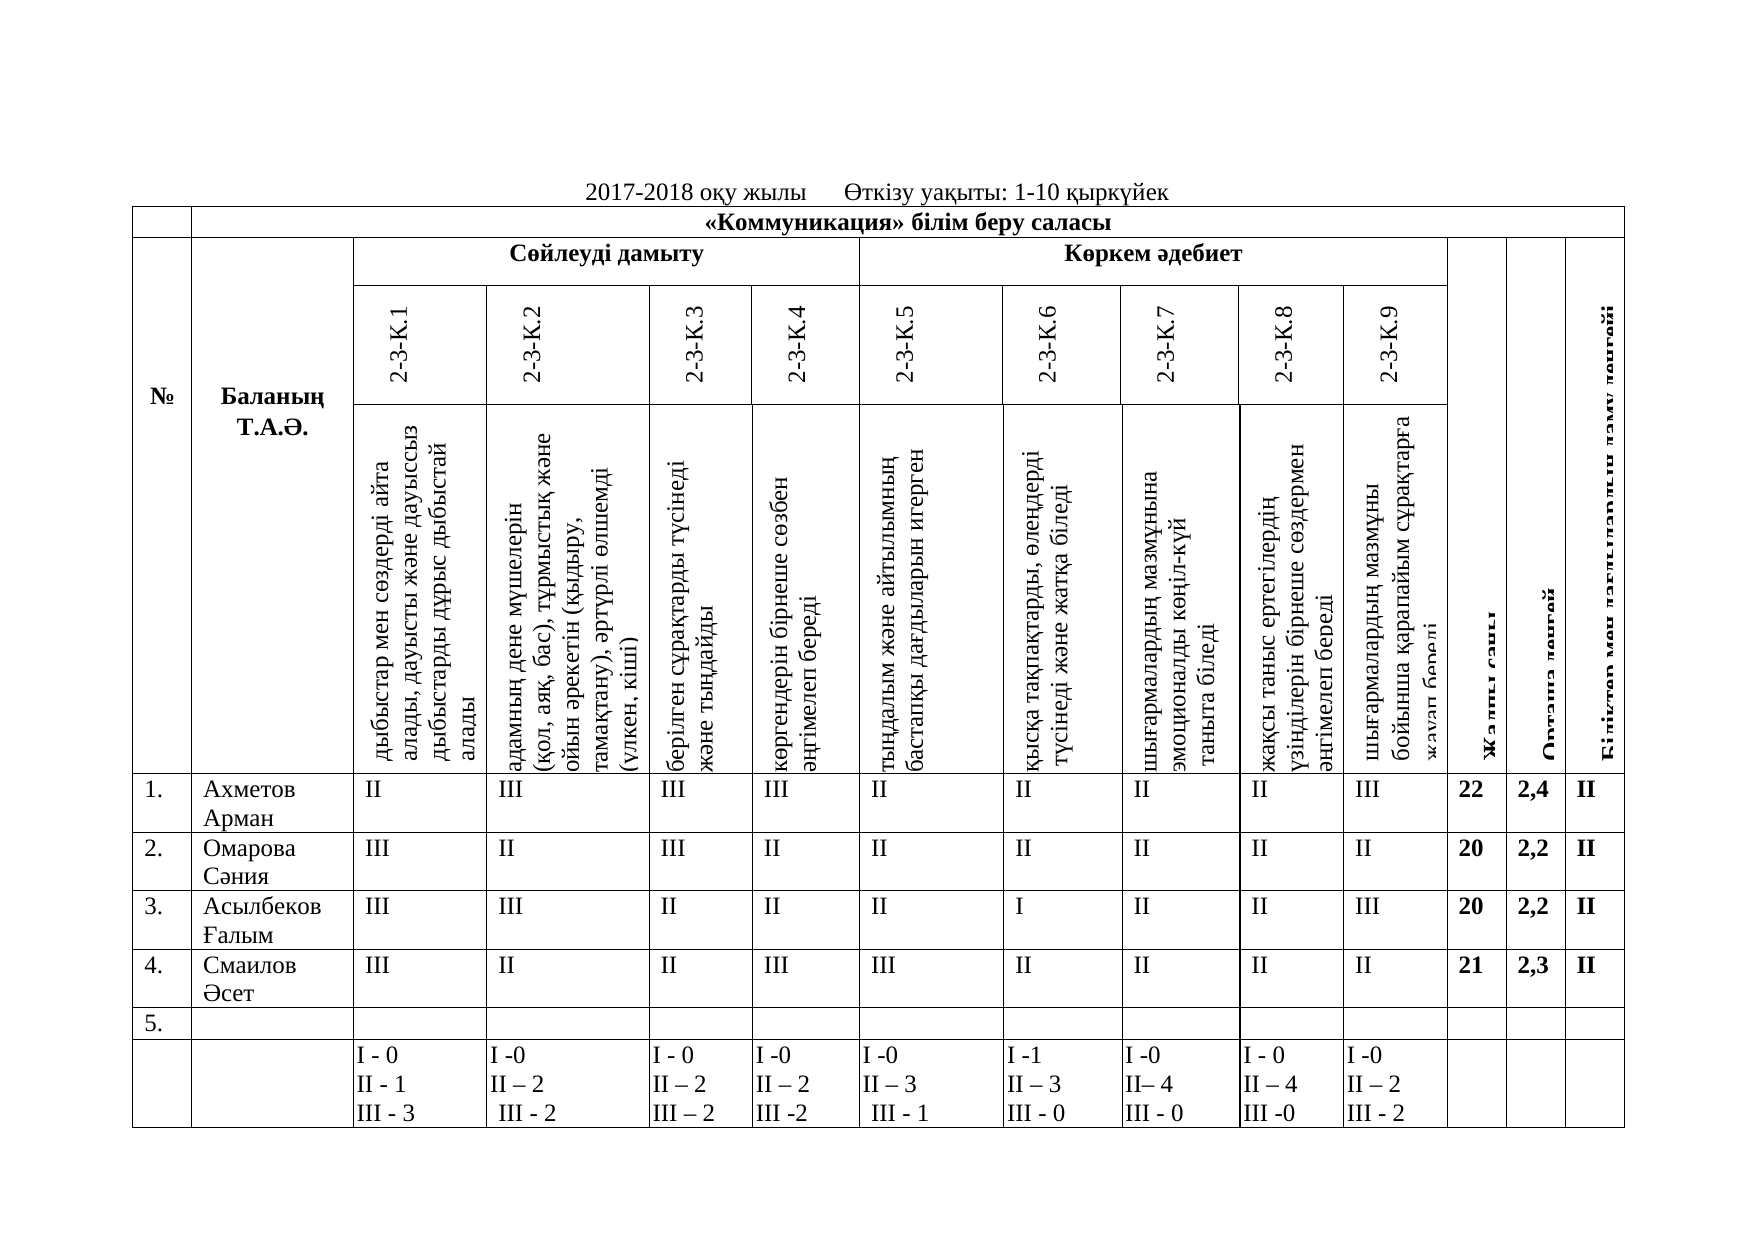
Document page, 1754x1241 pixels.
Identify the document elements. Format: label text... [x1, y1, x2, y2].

table_cell [1507, 1008, 1565, 1039]
table_cell II [1004, 950, 1122, 1007]
table_cell Жалпы саны [1448, 238, 1506, 773]
table_cell 3. [133, 891, 191, 949]
table_cell Омарова Сәния [192, 833, 353, 890]
table_cell [1566, 1008, 1624, 1039]
table_cell II [1123, 891, 1239, 949]
table_cell көргендерін бірнеше сөзбен әңгімелеп береді [753, 405, 859, 773]
table_cell 20 [1448, 891, 1506, 949]
table_cell II [487, 950, 649, 1007]
table_cell дыбыстар мен сөздерді айта алады, дауысты және дауыссыз дыбыстарды дұрыс дыбыстай алады [354, 405, 486, 773]
table_cell [860, 1008, 1003, 1039]
table_cell III [1344, 891, 1447, 949]
table_cell 2-3-К.3 [650, 286, 751, 403]
table_cell [1004, 1008, 1122, 1039]
table_cell II [1566, 950, 1624, 1007]
table_cell II [1241, 891, 1343, 949]
table_cell I -0 II – 2 III - 2 [487, 1040, 649, 1127]
table_cell 2-3-К.9 [1344, 286, 1447, 403]
table_cell I [1004, 891, 1122, 949]
table_cell III [354, 891, 486, 949]
table_cell 4. [133, 950, 191, 1007]
table_cell II [1344, 833, 1447, 890]
table_cell [354, 1008, 486, 1039]
table_cell берілген сұрақтарды түсінеді және тыңдайды [650, 405, 752, 773]
table_cell 5. [133, 1008, 191, 1039]
table_cell [650, 1008, 752, 1039]
table_cell 2. [133, 833, 191, 890]
table_cell I -0 II – 2 III -2 [753, 1040, 859, 1127]
table_cell 20 [1448, 833, 1506, 890]
table_cell II [1004, 774, 1122, 832]
table_cell шығармалардың мазмұны бойынша қарапайым сұрақтарға жауап береді [1344, 405, 1447, 773]
table_cell тыңдалым және айтылымның бастапқы дағдыларын игерген [860, 405, 1003, 773]
table_cell [1566, 1040, 1624, 1127]
table_cell қысқа тақпақтарды, өлеңдерді түсінеді және жатқа біледі [1004, 405, 1122, 773]
table_cell II [753, 833, 859, 890]
table_header [133, 207, 191, 237]
table_cell 2-3-К.8 [1239, 286, 1343, 403]
table_cell адамның дене мүшелерін (қол, аяқ, бас), тұрмыстық және ойын әрекетін (қыдыру, тамақтану), әртүрлі өлшемді (үлкен, кіші) білдіретін сөздерді түсінеді [487, 405, 649, 773]
table_cell 22 [1448, 774, 1506, 832]
table_cell III [753, 950, 859, 1007]
table_cell Баланың Т.А.Ә. [192, 238, 353, 773]
table_cell II [1241, 950, 1343, 1007]
table_cell III [650, 833, 752, 890]
table_cell [192, 1040, 353, 1127]
table_cell [487, 1008, 649, 1039]
table_cell II [1241, 774, 1343, 832]
table_cell жақсы таныс ертегілердің үзінділерін бірнеше сөздермен әңгімелеп береді [1241, 405, 1343, 773]
table_cell 2-3-К.6 [1003, 286, 1120, 403]
table_cell [1507, 1040, 1565, 1127]
table_cell 2,2 [1507, 833, 1565, 890]
table_cell II [753, 891, 859, 949]
table_cell № [133, 238, 191, 773]
table_cell [1241, 1008, 1343, 1039]
table_cell Көркем әдебиет [860, 238, 1447, 285]
table_cell II [487, 833, 649, 890]
table_cell I - 0 II - 1 III - 3 [354, 1040, 486, 1127]
table_cell 2-3-К.4 [752, 286, 859, 403]
table_cell 2,4 [1507, 774, 1565, 832]
text 2017-2018 оқу жылы Өткізу уақыты: 1-10 қыркүйек [118, 177, 1636, 206]
table_cell 2-3-К.1 [354, 286, 486, 403]
table_cell II [650, 950, 752, 1007]
table_cell I - 0 II – 4 III -0 [1241, 1040, 1343, 1127]
table_cell [1123, 1008, 1239, 1039]
table_cell I -0 II– 4 III - 0 [1123, 1040, 1239, 1127]
table_cell I -1 II – 3 III - 0 [1004, 1040, 1122, 1127]
table_cell [1344, 1008, 1447, 1039]
table_cell I -0 II – 3 III - 1 [860, 1040, 1003, 1127]
table_cell II [860, 833, 1003, 890]
table_cell II [1566, 833, 1624, 890]
table_cell III [487, 891, 649, 949]
table_cell [192, 1008, 353, 1039]
table_cell II [1566, 774, 1624, 832]
table_cell 21 [1448, 950, 1506, 1007]
table_cell III [487, 774, 649, 832]
table_cell II [1123, 833, 1239, 890]
table_cell [133, 1040, 191, 1127]
table_cell I -0 II – 2 III - 2 [1344, 1040, 1447, 1127]
table_cell Сөйлеуді дамыту [354, 238, 859, 285]
table_cell II [1344, 950, 1447, 1007]
table_cell II [1123, 950, 1239, 1007]
table_cell 2-3-К.2 [487, 286, 649, 403]
table_cell шығармалардың мазмұнына эмоционалды көңіл-күй таныта біледі [1123, 405, 1239, 773]
table_cell Біліктер мен дағдылардың даму деңгейі [1566, 238, 1624, 773]
table_cell [1448, 1040, 1506, 1127]
table_cell III [1344, 774, 1447, 832]
table_cell I - 0 II – 2 III – 2 [650, 1040, 752, 1127]
table_cell Орташа деңгей [1507, 238, 1565, 773]
table_cell II [1123, 774, 1239, 832]
table_cell II [1004, 833, 1122, 890]
table_cell 2,2 [1507, 891, 1565, 949]
table_cell II [1566, 891, 1624, 949]
table_cell II [1241, 833, 1343, 890]
table_cell 2-3-К.5 [860, 286, 1002, 403]
table_cell III [354, 833, 486, 890]
table_cell [753, 1008, 859, 1039]
table_cell III [650, 774, 752, 832]
table_cell III [860, 950, 1003, 1007]
table_cell 2,3 [1507, 950, 1565, 1007]
table_cell Асылбеков Ғалым [192, 891, 353, 949]
table_cell II [650, 891, 752, 949]
table_cell Смаилов Әсет [192, 950, 353, 1007]
table_cell II [860, 774, 1003, 832]
table_cell [1448, 1008, 1506, 1039]
table_header «Коммуникация» білім беру саласы [192, 207, 1624, 237]
table_cell III [753, 774, 859, 832]
table_cell III [354, 950, 486, 1007]
table_cell Ахметов Арман [192, 774, 353, 832]
table_cell 1. [133, 774, 191, 832]
table_cell II [354, 774, 486, 832]
table_cell 2-3-К.7 [1121, 286, 1238, 403]
table_cell II [860, 891, 1003, 949]
